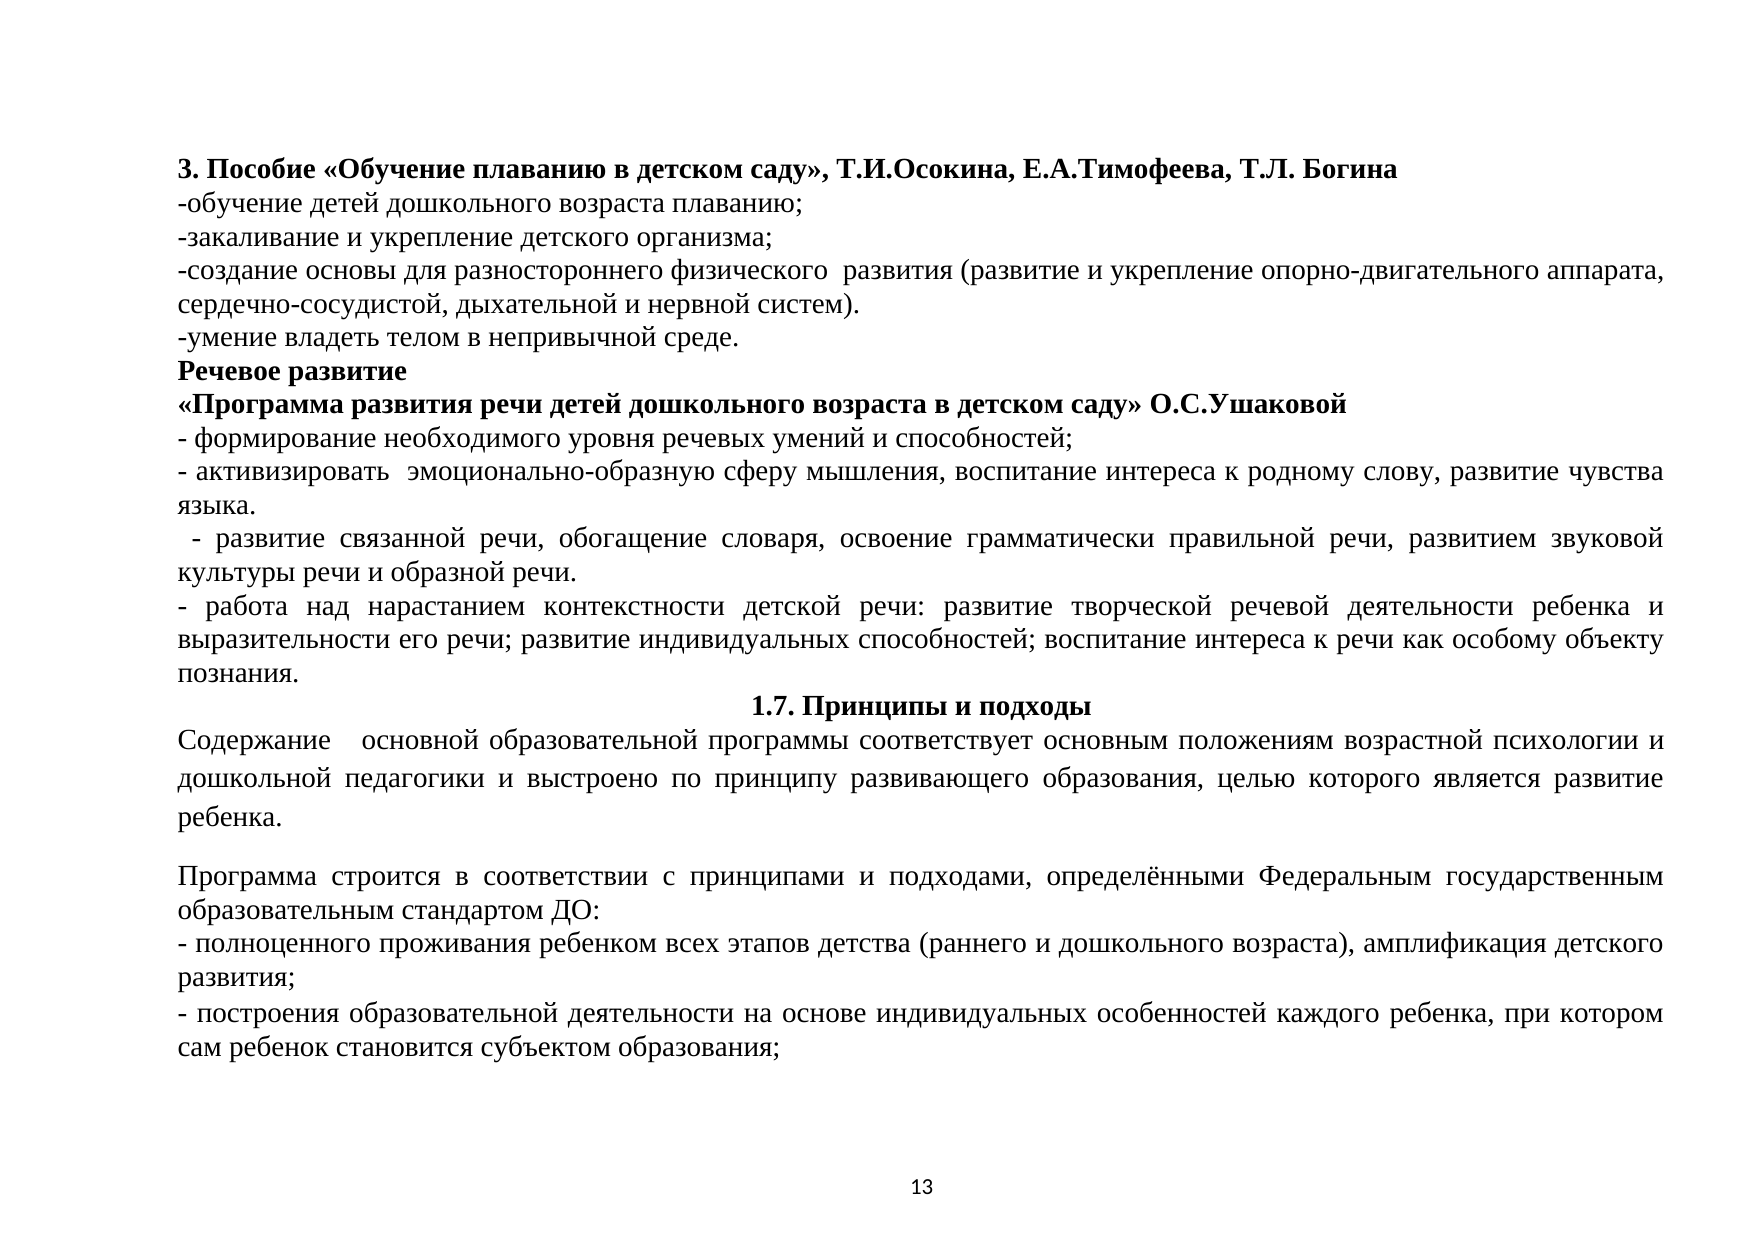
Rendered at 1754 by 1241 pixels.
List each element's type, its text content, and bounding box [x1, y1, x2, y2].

text -обучение детей дошкольного возраста плаванию; [177, 185, 1665, 219]
list - развитие связанной речи, обогащение словаря, освоение грамматически правильной речи, развитием звуковой культуры речи и образной речи. [177, 521, 1665, 588]
text Программа строится в соответствии с принципами и подходами, определёнными Федеральным государственным образовательным стандартом ДО: [177, 858, 1665, 925]
text - полноценного проживания ребенком всех этапов детства (раннего и дошкольного возраста), амплификация детского развития; [177, 925, 1665, 992]
text Содержание основной образовательной программы соответствует основным положениям возрастной психологии и дошкольной педагогики и выстроено по принципу развивающего образования, целью которого является развитие ребенка. [177, 722, 1665, 832]
text Речевое развитие [177, 353, 1665, 386]
text «Программа развития речи детей дошкольного возраста в детском саду» О.С.Ушаковой [177, 386, 1665, 420]
text - формирование необходимого уровня речевых умений и способностей; [177, 420, 1665, 453]
text -создание основы для разностороннего физического развития (развитие и укрепление опорно-двигательного аппарата, сердечно-сосудистой, дыхательной и нервной систем). [177, 252, 1665, 319]
text 1.7. Принципы и подходы [177, 688, 1665, 722]
list - активизировать эмоционально-образную сферу мышления, воспитание интереса к родному слову, развитие чувства языка. [177, 453, 1665, 521]
text -умение владеть телом в непривычной среде. [177, 319, 1665, 353]
text - построения образовательной деятельности на основе индивидуальных особенностей каждого ребенка, при котором сам ребенок становится субъектом образования; [177, 995, 1665, 1062]
text - работа над нарастанием контекстности детской речи: развитие творческой речевой деятельности ребенка и выразительности его речи; развитие индивидуальных способностей; воспитание интереса к речи как особому объекту познания. [177, 588, 1665, 688]
text 3. Пособие «Обучение плаванию в детском саду», Т.И.Осокина, Е.А.Тимофеева, Т.Л. Богина [177, 152, 1665, 185]
text -закаливание и укрепление детского организма; [177, 219, 1665, 252]
